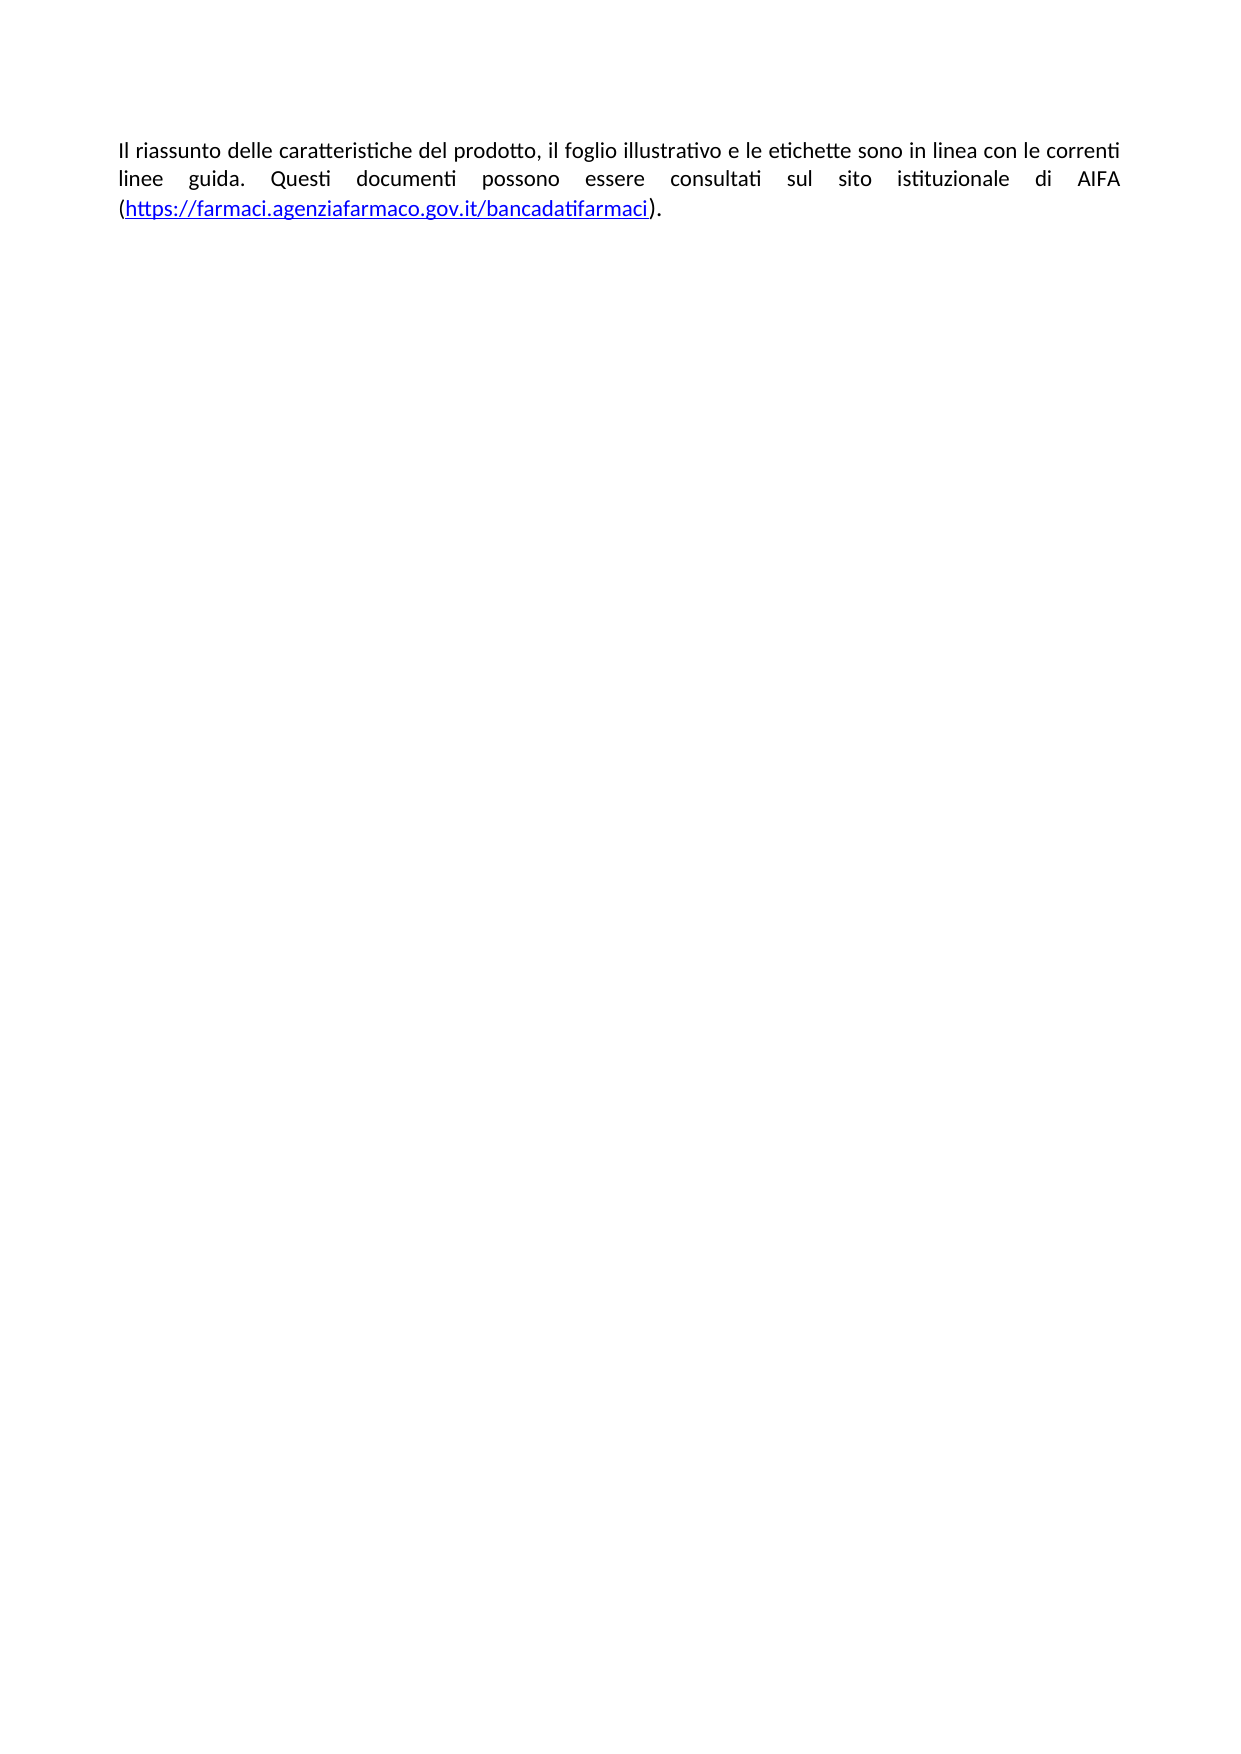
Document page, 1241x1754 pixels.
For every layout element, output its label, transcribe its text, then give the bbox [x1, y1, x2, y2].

text Il riassunto delle caratteristiche del prodotto, il foglio illustrativo e le etichette sono in linea con le correnti linee guida. Questi documenti possono essere consultati sul sito istituzionale di AIFA (https://farmaci.agenziafarmaco.gov.it/bancadatifarmaci). [118, 136, 1122, 222]
